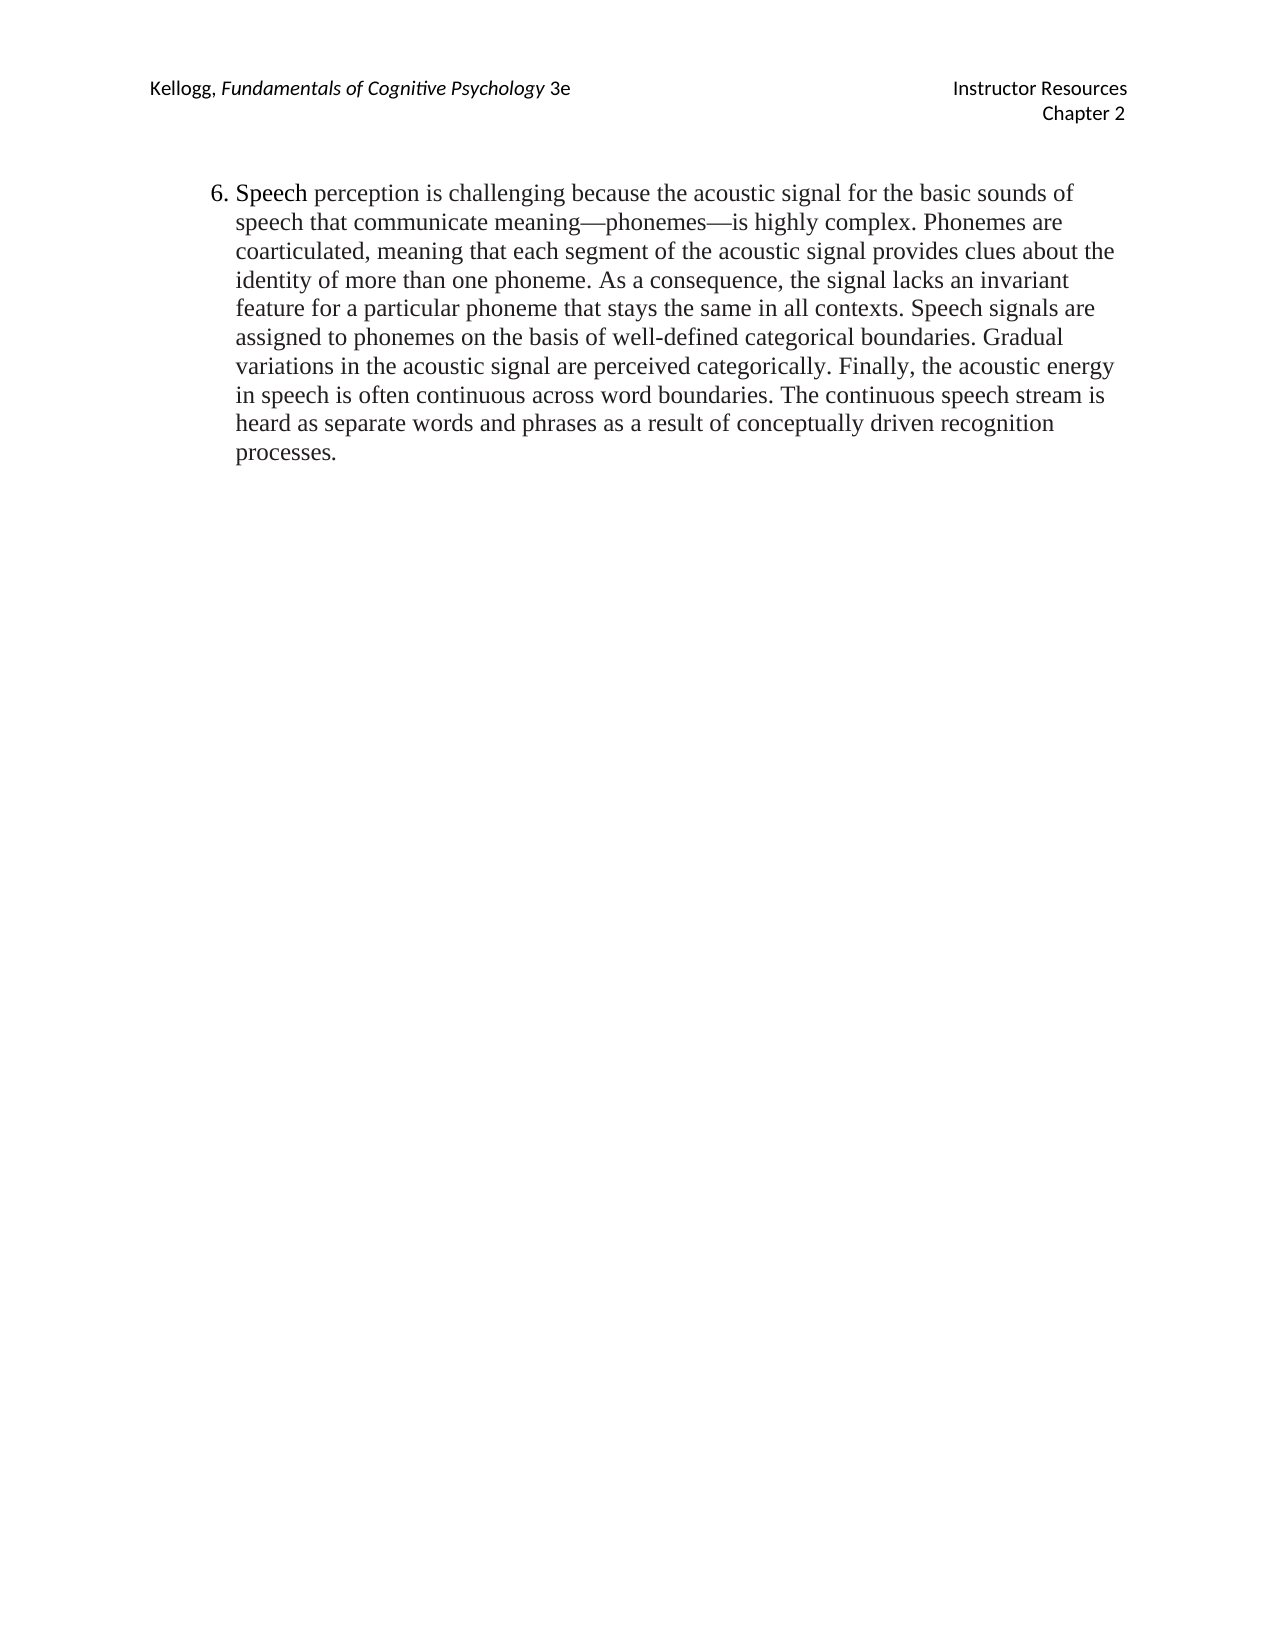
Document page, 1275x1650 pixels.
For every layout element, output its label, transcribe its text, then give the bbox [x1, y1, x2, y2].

text 6. Speech perception is challenging because the acoustic signal for the basic sounds of speech that communicate meaning—phonemes—is highly complex. Phonemes are coarticulated, meaning that each segment of the acoustic signal provides clues about the identity of more than one phoneme. As a consequence, the signal lacks an invariant feature for a particular phoneme that stays the same in all contexts. Speech signals are assigned to phonemes on the basis of well-defined categorical boundaries. Gradual variations in the acoustic signal are perceived categorically. Finally, the acoustic energy in speech is often continuous across word boundaries. The continuous speech stream is heard as separate words and phrases as a result of conceptually driven recognition processes. [210, 178, 1125, 466]
